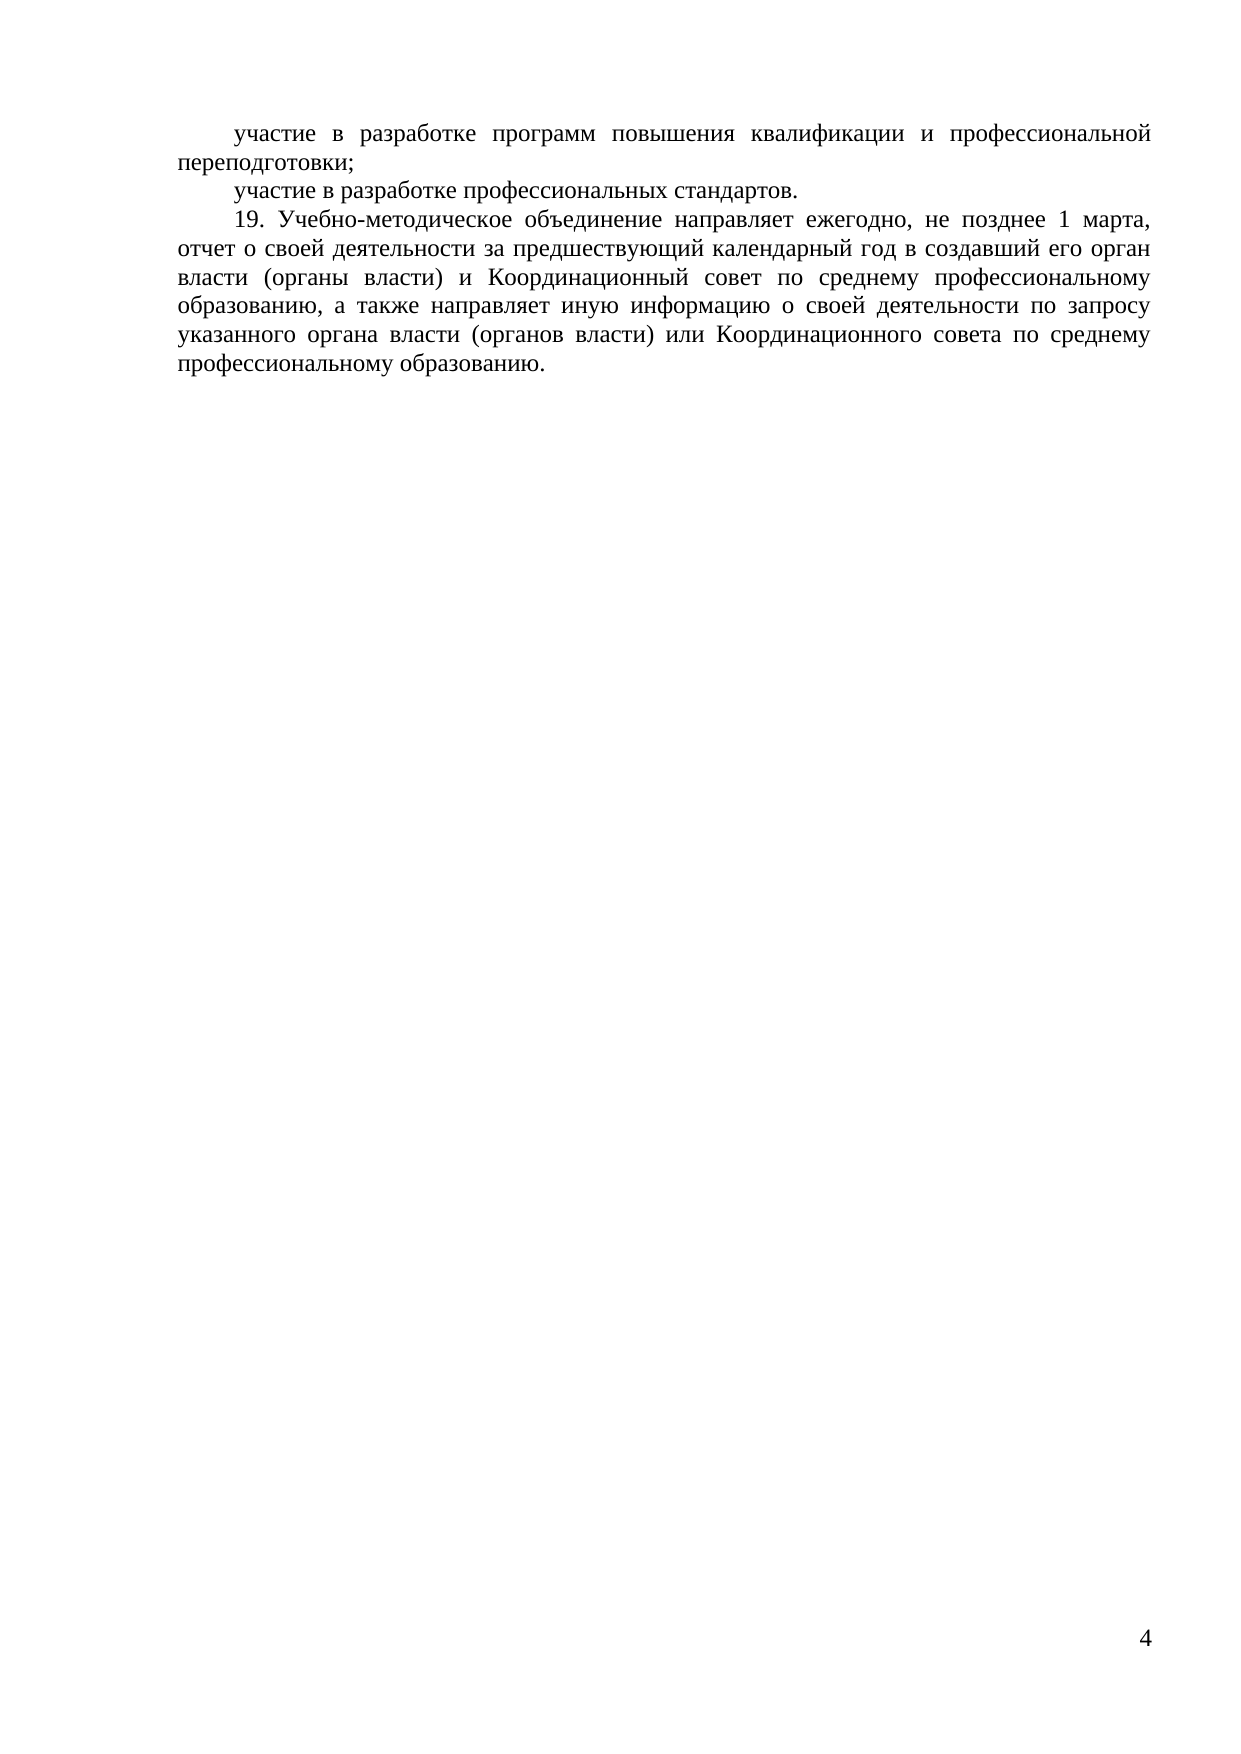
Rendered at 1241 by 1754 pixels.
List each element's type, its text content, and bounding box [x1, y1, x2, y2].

text 19. Учебно-методическое объединение направляет ежегодно, не позднее 1 марта, отчет о своей деятельности за предшествующий календарный год в создавший его орган власти (органы власти) и Координационный совет по среднему профессиональному образованию, а также направляет иную информацию о своей деятельности по запросу указанного органа власти (органов власти) или Координационного совета по среднему профессиональному образованию. [177, 204, 1152, 377]
text участие в разработке профессиональных стандартов. [177, 176, 1152, 204]
text участие в разработке программ повышения квалификации и профессиональной переподготовки; [177, 118, 1152, 176]
